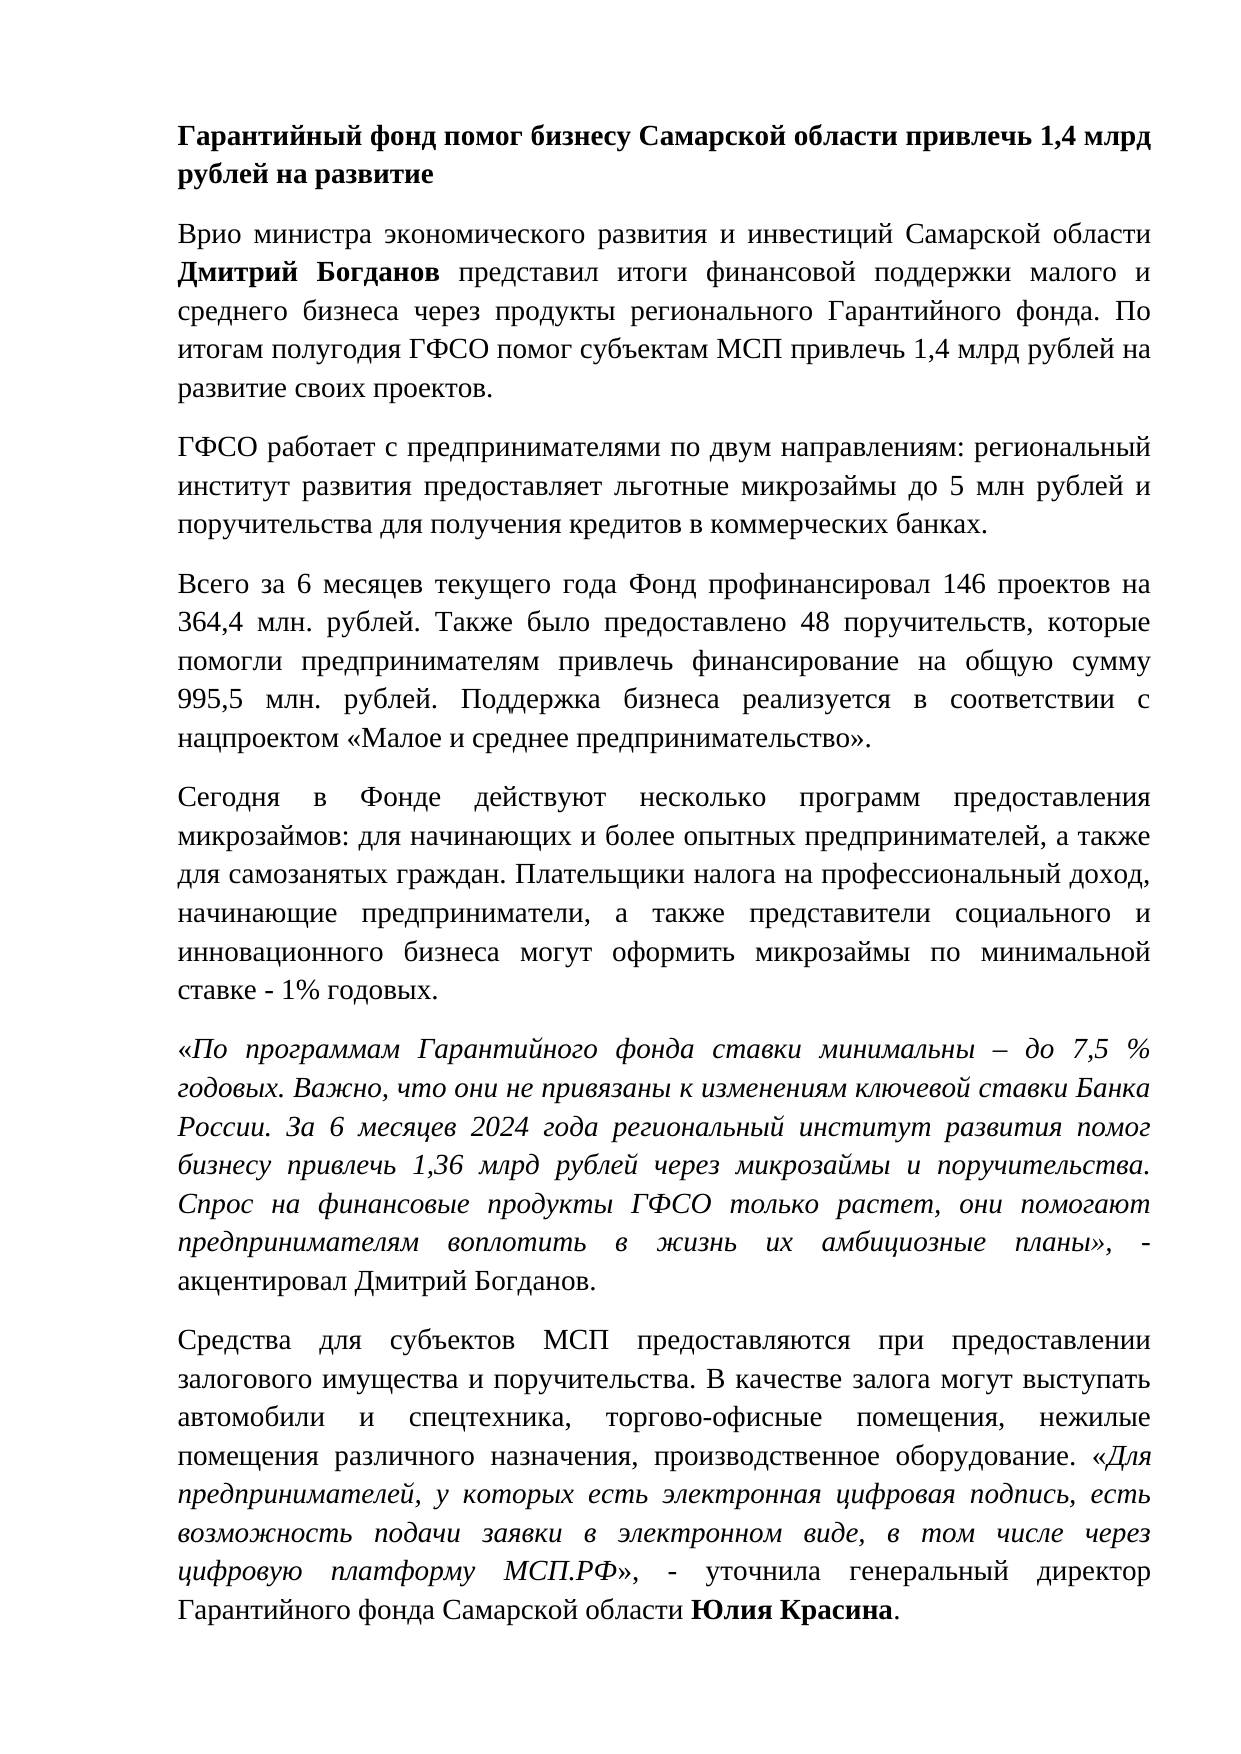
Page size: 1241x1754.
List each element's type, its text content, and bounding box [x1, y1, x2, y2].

text Средства для субъектов МСП предоставляются при предоставлении залогового имущества и поручительства. В качестве залога могут выступать автомобили и спецтехника, торгово-офисные помещения, нежилые помещения различного назначения, производственное оборудование. «Для предпринимателей, у которых есть электронная цифровая подпись, есть возможность подачи заявки в электронном виде, в том числе через цифровую платформу МСП.РФ», - уточнила генеральный директор Гарантийного фонда Самарской области Юлия Красина. [177, 1322, 1152, 1626]
text ГФСО работает с предпринимателями по двум направлениям: региональный институт развития предоставляет льготные микрозаймы до 5 млн рублей и поручительства для получения кредитов в коммерческих банках. [177, 429, 1152, 540]
text Сегодня в Фонде действуют несколько программ предоставления микрозаймов: для начинающих и более опытных предпринимателей, а также для самозанятых граждан. Плательщики налога на профессиональный доход, начинающие предприниматели, а также представители социального и инновационного бизнеса могут оформить микрозаймы по минимальной ставке - 1% годовых. [177, 779, 1152, 1006]
text Врио министра экономического развития и инвестиций Самарской области Дмитрий Богданов представил итоги финансовой поддержки малого и среднего бизнеса через продукты регионального Гарантийного фонда. По итогам полугодия ГФСО помог субъектам МСП привлечь 1,4 млрд рублей на развитие своих проектов. [177, 216, 1152, 404]
text Всего за 6 месяцев текущего года Фонд профинансировал 146 проектов на 364,4 млн. рублей. Также было предоставлено 48 поручительств, которые помогли предпринимателям привлечь финансирование на общую сумму 995,5 млн. рублей. Поддержка бизнеса реализуется в соответствии с нацпроектом «Малое и среднее предпринимательство». [177, 566, 1152, 754]
text «По программам Гарантийного фонда ставки минимальны – до 7,5 % годовых. Важно, что они не привязаны к изменениям ключевой ставки Банка России. За 6 месяцев 2024 года региональный институт развития помог бизнесу привлечь 1,36 млрд рублей через микрозаймы и поручительства. Спрос на финансовые продукты ГФСО только растет, они помогают предпринимателям воплотить в жизнь их амбициозные планы», - акцентировал Дмитрий Богданов. [177, 1032, 1152, 1296]
text Гарантийный фонд помог бизнесу Самарской области привлечь 1,4 млрд рублей на развитие [177, 118, 1152, 190]
